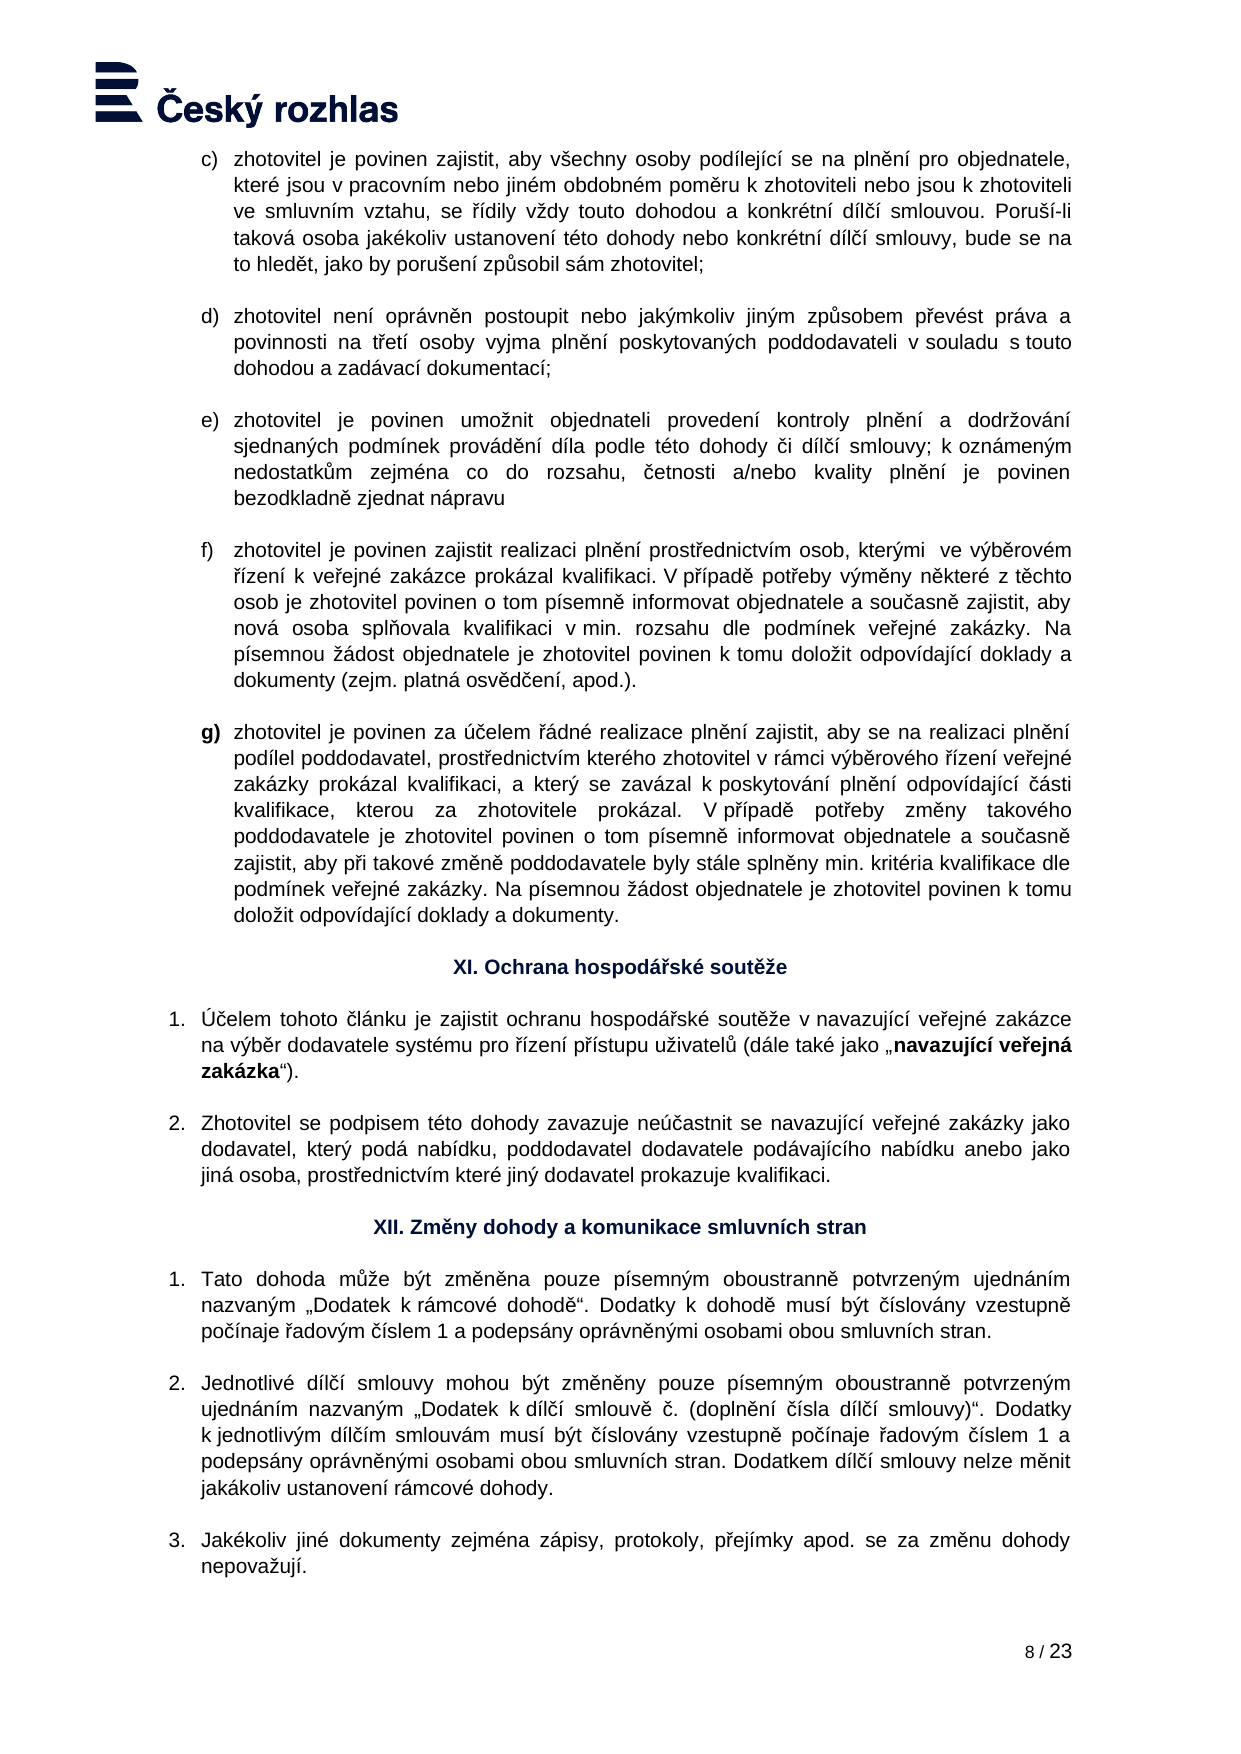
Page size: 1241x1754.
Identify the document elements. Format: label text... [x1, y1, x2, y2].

list Zhotovitel se podpisem této dohody zavazuje neúčastnit se navazující veřejné zakázky jako dodavatel, který podá nabídku, poddodavatel dodavatele podávajícího nabídku anebo jako jiná osoba, prostřednictvím které jiný dodavatel prokazuje kvalifikaci. [168, 1109, 1072, 1188]
subtitle Změny dohody a komunikace smluvních stran [168, 1214, 1072, 1240]
list Jednotlivé dílčí smlouvy mohou být změněny pouze písemným oboustranně potvrzeným ujednáním nazvaným „Dodatek k dílčí smlouvě č. (doplnění čísla dílčí smlouvy)“. Dodatky k jednotlivým dílčím smlouvám musí být číslovány vzestupně počínaje řadovým číslem 1 a podepsány oprávněnými osobami obou smluvních stran. Dodatkem dílčí smlouvy nelze měnit jakákoliv ustanovení rámcové dohody. [168, 1370, 1072, 1500]
list Jakékoliv jiné dokumenty zejména zápisy, protokoly, přejímky apod. se za změnu dohody nepovažují. [168, 1526, 1072, 1578]
list zhotovitel je povinen zajistit realizaci plnění prostřednictvím osob, kterými ve výběrovém řízení k veřejné zakázce prokázal kvalifikaci. V případě potřeby výměny některé z těchto osob je zhotovitel povinen o tom písemně informovat objednatele a současně zajistit, aby nová osoba splňovala kvalifikaci v min. rozsahu dle podmínek veřejné zakázky. Na písemnou žádost objednatele je zhotovitel povinen k tomu doložit odpovídající doklady a dokumenty (zejm. platná osvědčení, apod.). [201, 537, 1072, 693]
subtitle Ochrana hospodářské soutěže [168, 953, 1072, 979]
list Účelem tohoto článku je zajistit ochranu hospodářské soutěže v navazující veřejné zakázce na výběr dodavatele systému pro řízení přístupu uživatelů (dále také jako „navazující veřejná zakázka“). [168, 1005, 1072, 1083]
list Tato dohoda může být změněna pouze písemným oboustranně potvrzeným ujednáním nazvaným „Dodatek k rámcové dohodě“. Dodatky k dohodě musí být číslovány vzestupně počínaje řadovým číslem 1 a podepsány oprávněnými osobami obou smluvních stran. [168, 1266, 1072, 1344]
list zhotovitel není oprávněn postoupit nebo jakýmkoliv jiným způsobem převést práva a povinnosti na třetí osoby vyjma plnění poskytovaných poddodavateli v souladu s touto dohodou a zadávací dokumentací; [201, 302, 1072, 380]
list zhotovitel je povinen zajistit, aby všechny osoby podílející se na plnění pro objednatele, které jsou v pracovním nebo jiném obdobném poměru k zhotoviteli nebo jsou k zhotoviteli ve smluvním vztahu, se řídily vždy touto dohodou a konkrétní dílčí smlouvou. Poruší-li taková osoba jakékoliv ustanovení této dohody nebo konkrétní dílčí smlouvy, bude se na to hledět, jako by porušení způsobil sám zhotovitel; [201, 146, 1072, 276]
picture [95, 62, 398, 128]
list zhotovitel je povinen umožnit objednateli provedení kontroly plnění a dodržování sjednaných podmínek provádění díla podle této dohody či dílčí smlouvy; k oznámeným nedostatkům zejména co do rozsahu, četnosti a/nebo kvality plnění je povinen bezodkladně zjednat nápravu [201, 406, 1072, 511]
list zhotovitel je povinen za účelem řádné realizace plnění zajistit, aby se na realizaci plnění podílel poddodavatel, prostřednictvím kterého zhotovitel v rámci výběrového řízení veřejné zakázky prokázal kvalifikaci, a který se zavázal k poskytování plnění odpovídající části kvalifikace, kterou za zhotovitele prokázal. V případě potřeby změny takového poddodavatele je zhotovitel povinen o tom písemně informovat objednatele a současně zajistit, aby při takové změně poddodavatele byly stále splněny min. kritéria kvalifikace dle podmínek veřejné zakázky. Na písemnou žádost objednatele je zhotovitel povinen k tomu doložit odpovídající doklady a dokumenty. [201, 719, 1072, 927]
